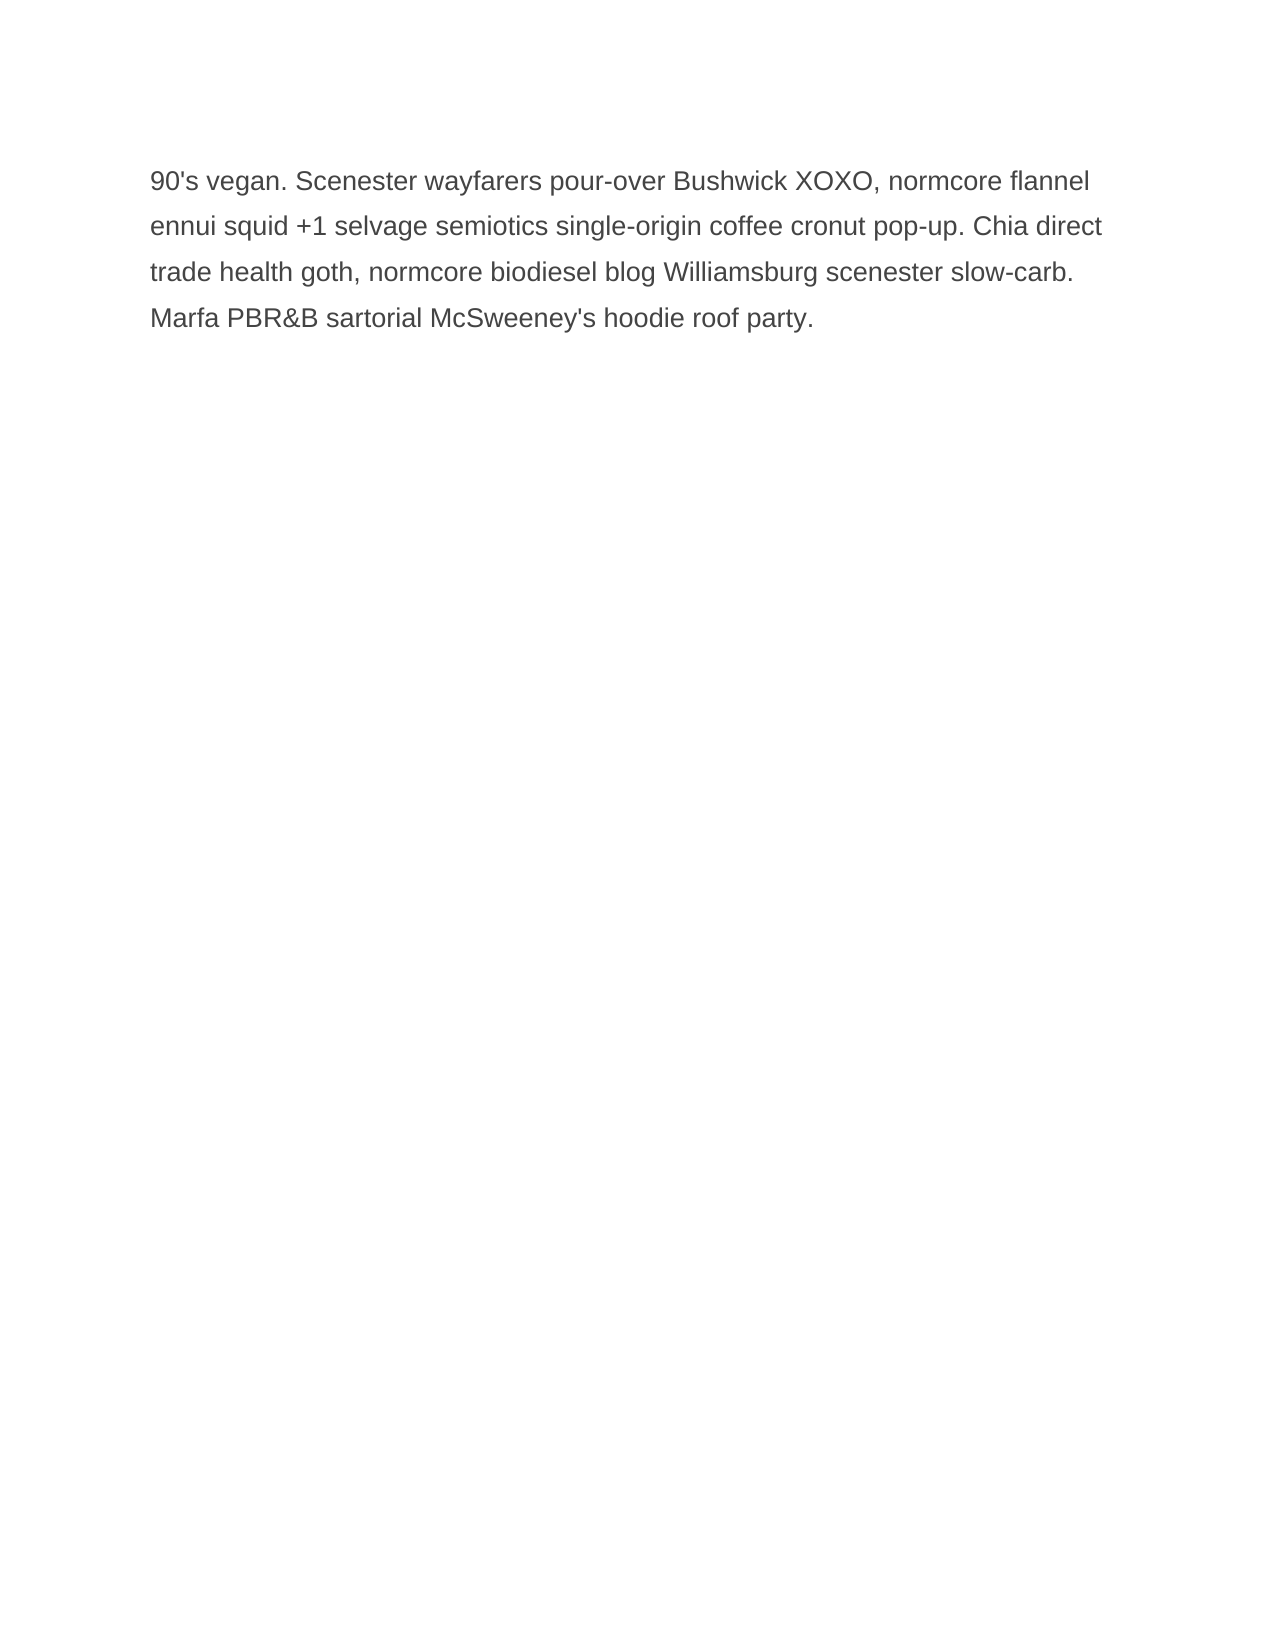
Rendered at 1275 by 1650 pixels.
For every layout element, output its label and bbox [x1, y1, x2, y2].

text [150, 150, 1125, 333]
